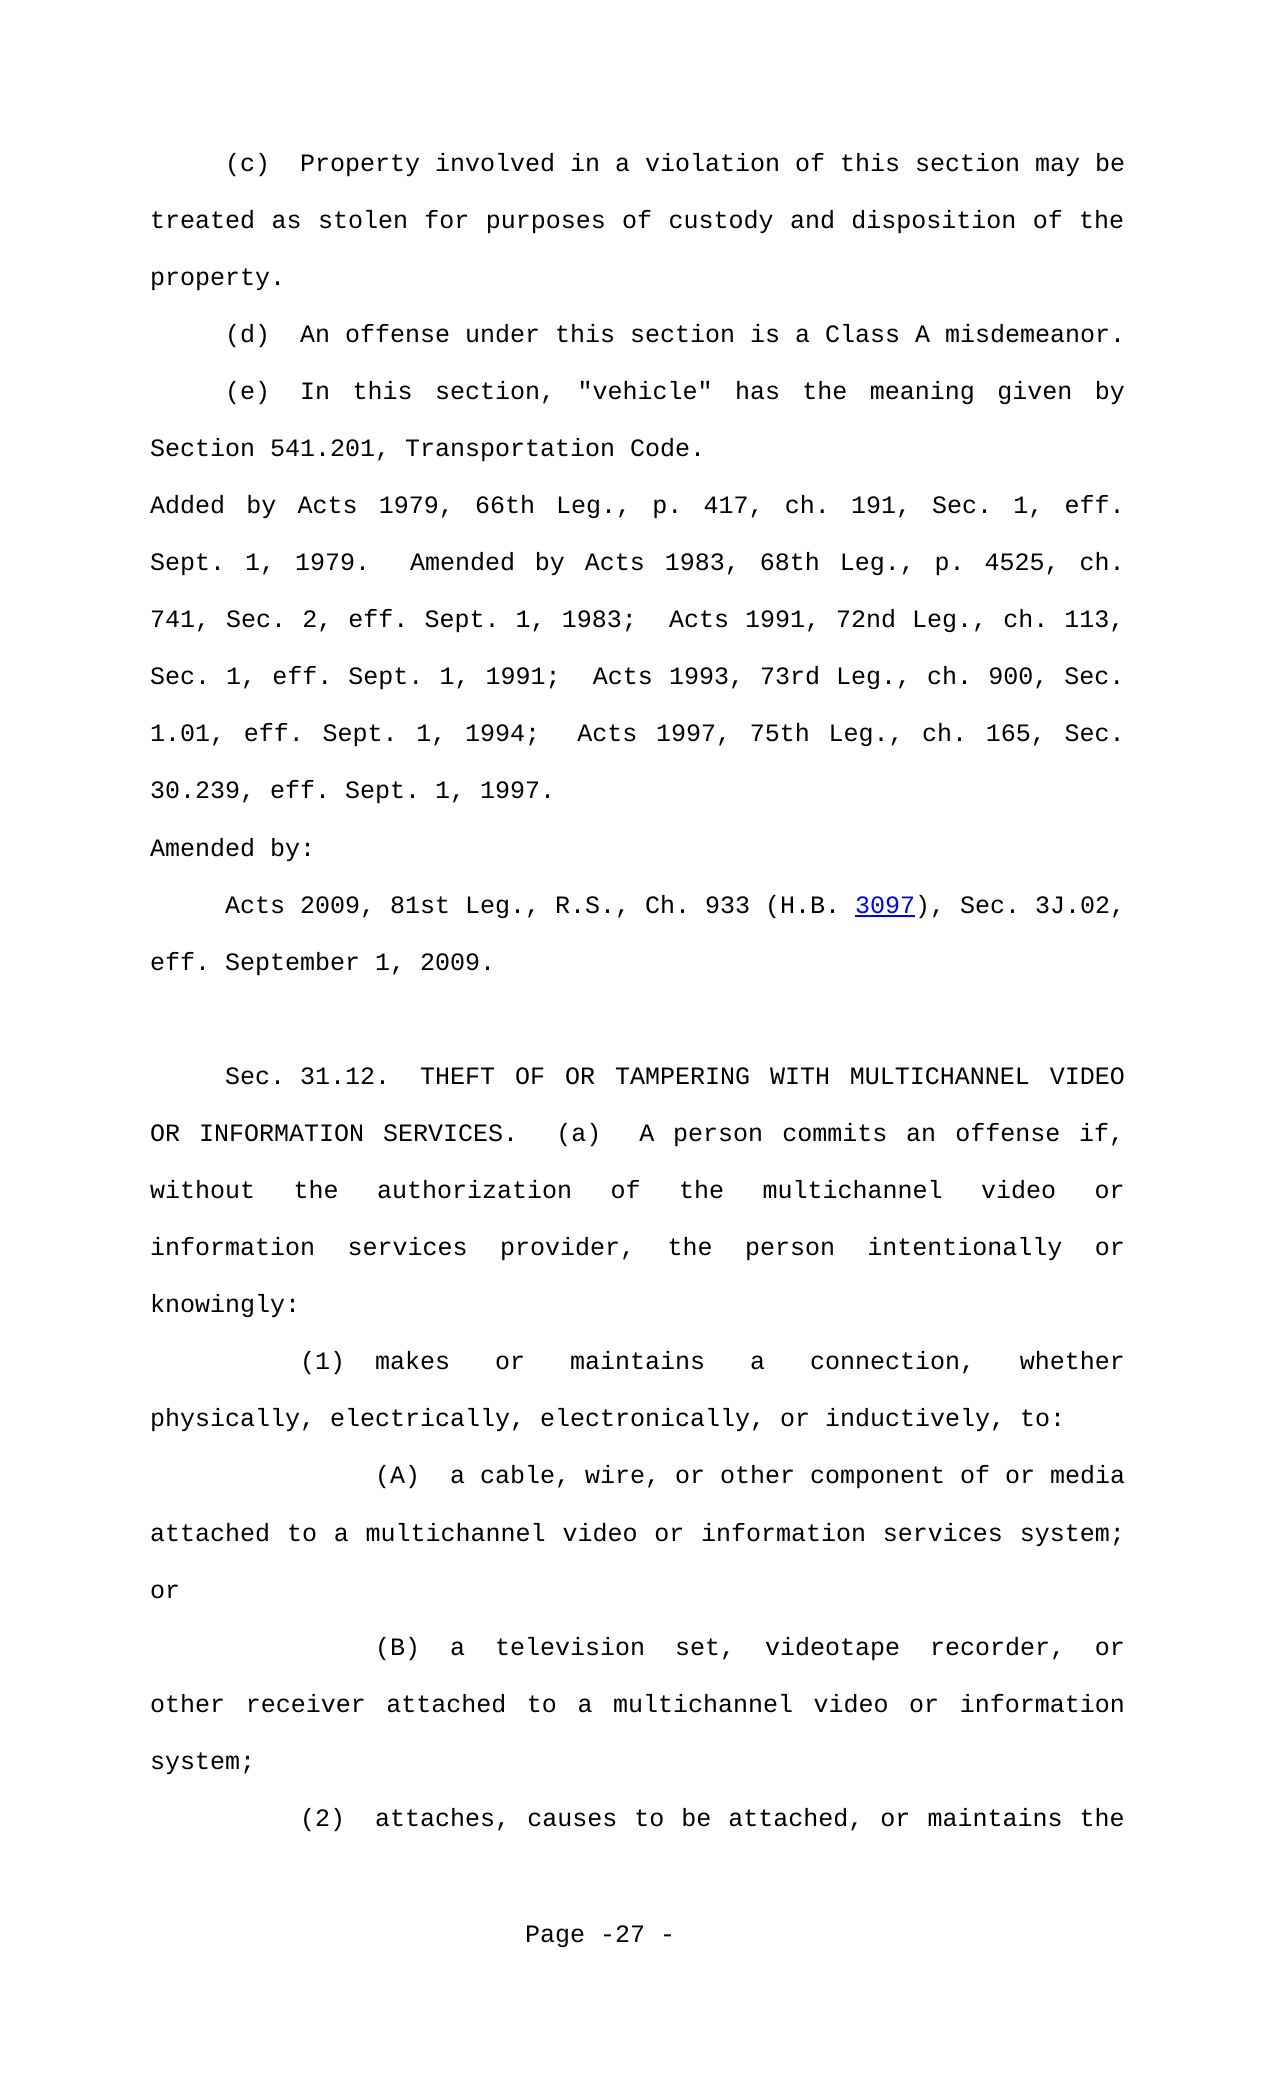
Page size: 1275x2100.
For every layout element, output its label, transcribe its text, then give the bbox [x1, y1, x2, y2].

text (e) In this section, "vehicle" has the meaning given by Section 541.201, Transportation Code. [150, 378, 1125, 464]
text (B) a television set, videotape recorder, or other receiver attached to a multichannel video or information system; [150, 1634, 1125, 1777]
text Sec. 31.12. THEFT OF OR TAMPERING WITH MULTICHANNEL VIDEO OR INFORMATION SERVICES. (a) A person commits an offense if, without the authorization of the multichannel video or information services provider, the person intentionally or knowingly: [150, 1063, 1125, 1320]
text (1) makes or maintains a connection, whether physically, electrically, electronically, or inductively, to: [150, 1349, 1125, 1434]
text (c) Property involved in a violation of this section may be treated as stolen for purposes of custody and disposition of the property. [150, 150, 1125, 293]
text Amended by: [150, 835, 1125, 863]
text Acts 2009, 81st Leg., R.S., Ch. 933 (H.B. 3097), Sec. 3J.02, eff. September 1, 2009. [150, 892, 1125, 978]
text (A) a cable, wire, or other component of or media attached to a multichannel video or information services system; or [150, 1463, 1125, 1606]
text (d) An offense under this section is a Class A misdemeanor. [150, 321, 1125, 350]
text Added by Acts 1979, 66th Leg., p. 417, ch. 191, Sec. 1, eff. Sept. 1, 1979. Amended by Acts 1983, 68th Leg., p. 4525, ch. 741, Sec. 2, eff. Sept. 1, 1983; Acts 1991, 72nd Leg., ch. 113, Sec. 1, eff. Sept. 1, 1991; Acts 1993, 73rd Leg., ch. 900, Sec. 1.01, eff. Sept. 1, 1994; Acts 1997, 75th Leg., ch. 165, Sec. 30.239, eff. Sept. 1, 1997. [150, 492, 1125, 806]
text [150, 1805, 1125, 1834]
